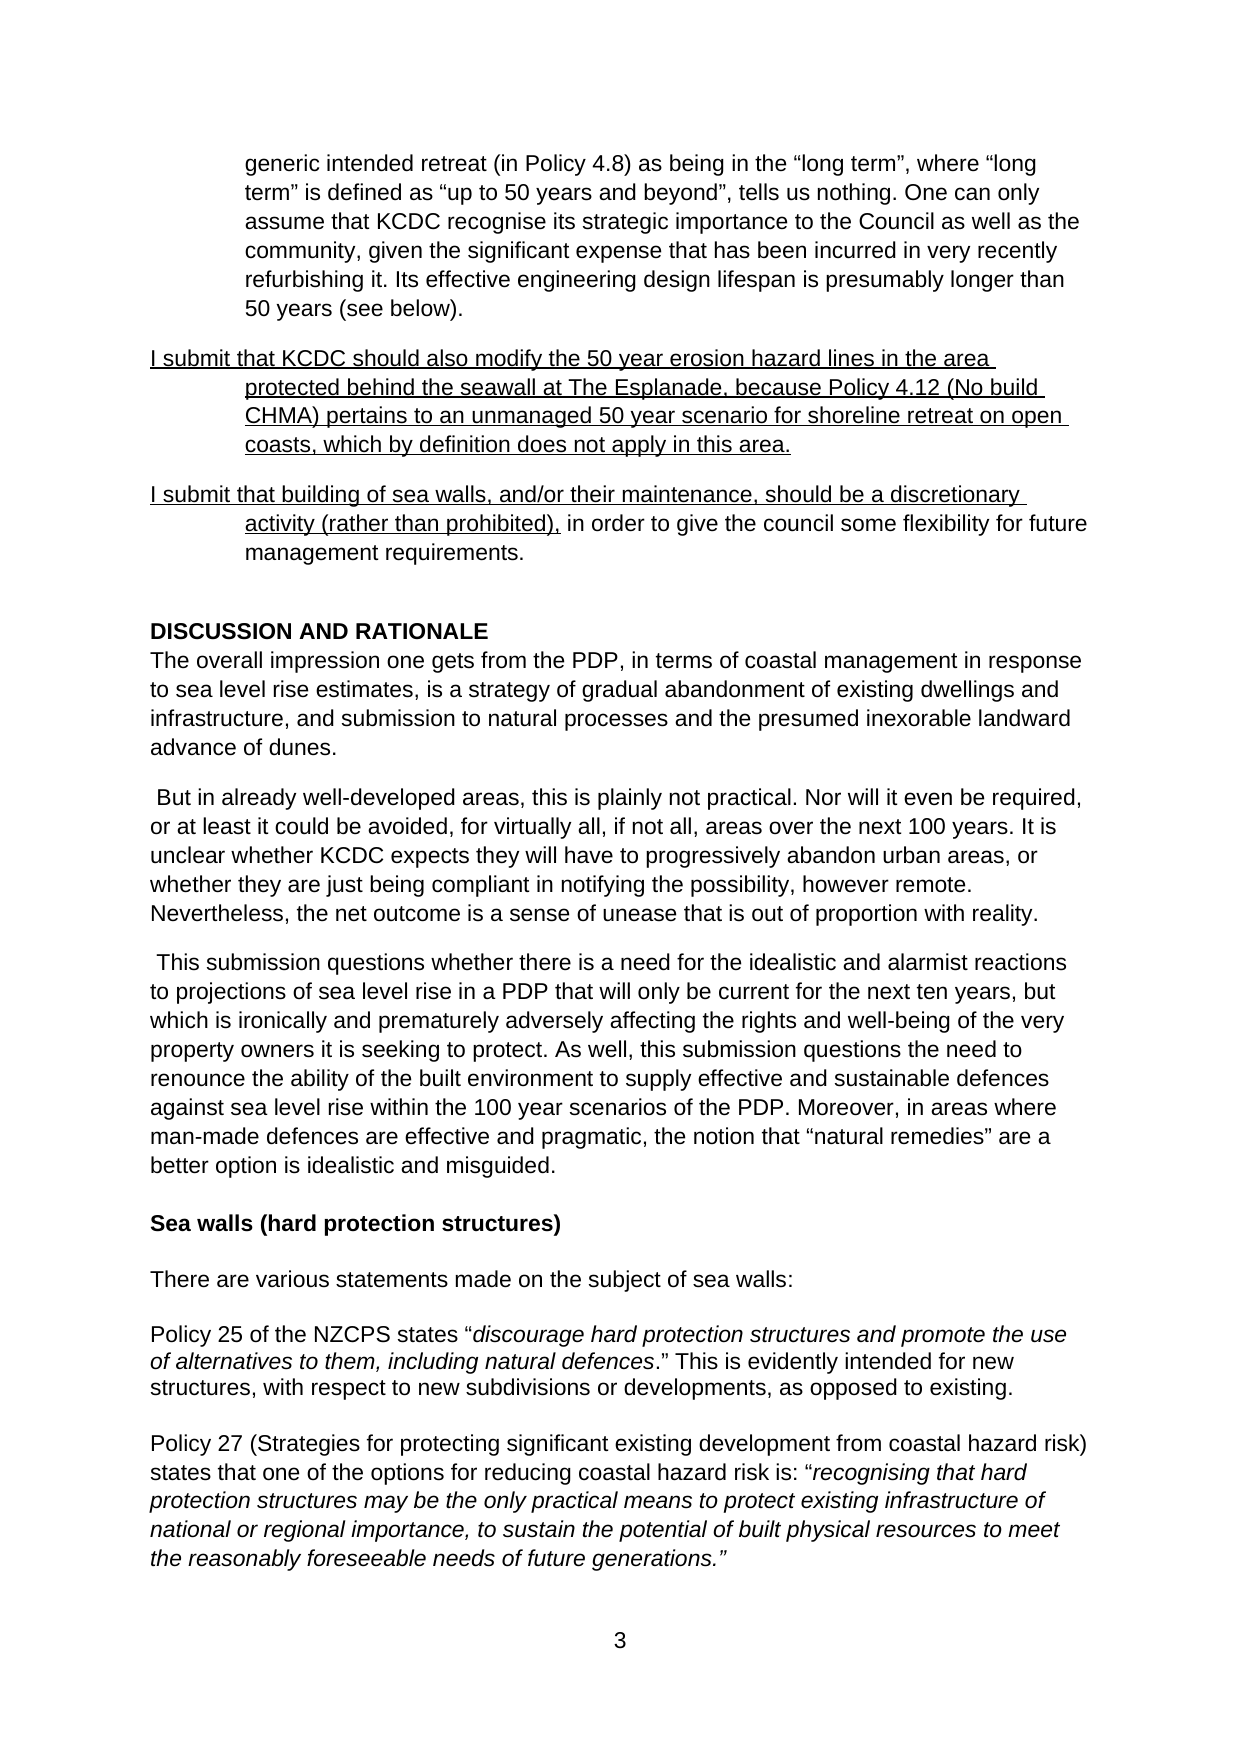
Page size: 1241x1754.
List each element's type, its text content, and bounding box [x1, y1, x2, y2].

text I submit that KCDC should also modify the 50 year erosion hazard lines in the area protected behind the seawall at The Esplanade, because Policy 4.12 (No build CHMA) pertains to an unmanaged 50 year scenario for shoreline retreat on open coasts, which by definition does not apply in this area. [150, 344, 1090, 458]
text This submission questions whether there is a need for the idealistic and alarmist reactions to projections of sea level rise in a PDP that will only be current for the next ten years, but which is ironically and prematurely adversely affecting the rights and well-being of the very property owners it is seeking to protect. As well, this submission questions the need to renounce the ability of the built environment to supply effective and sustainable defences against sea level rise within the 100 year scenarios of the PDP. Moreover, in areas where man-made defences are effective and pragmatic, the notion that “natural remedies” are a better option is idealistic and misguided. [150, 949, 1090, 1178]
text The overall impression one gets from the PDP, in terms of coastal management in response to sea level rise estimates, is a strategy of gradual abandonment of existing dwellings and infrastructure, and submission to natural processes and the presumed inexorable landward advance of dunes. [150, 647, 1090, 760]
text Policy 27 (Strategies for protecting significant existing development from coastal hazard risk) states that one of the options for reducing coastal hazard risk is: “recognising that hard protection structures may be the only practical means to protect existing infrastructure of national or regional importance, to sustain the potential of built physical resources to meet the reasonably foreseeable needs of future generations.” [150, 1429, 1090, 1572]
text There are various statements made on the subject of sea walls: [150, 1266, 1090, 1292]
subtitle DISCUSSION AND RATIONALE [150, 618, 1090, 644]
subtitle Sea walls (hard protection structures) [150, 1210, 1090, 1237]
text Policy 25 of the NZCPS states “discourage hard protection structures and promote the use of alternatives to them, including natural defences.” This is evidently intended for new structures, with respect to new subdivisions or developments, as opposed to existing. [150, 1321, 1090, 1400]
text I submit that building of sea walls, and/or their maintenance, should be a discretionary activity (rather than prohibited), in order to give the council some flexibility for future management requirements. [150, 481, 1090, 566]
text But in already well-developed areas, this is plainly not practical. Nor will it even be required, or at least it could be avoided, for virtually all, if not all, areas over the next 100 years. It is unclear whether KCDC expects they will have to progressively abandon urban areas, or whether they are just being compliant in notifying the possibility, however remote. Nevertheless, the net outcome is a sense of unease that is out of proportion with reality. [150, 784, 1090, 926]
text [150, 150, 1090, 321]
